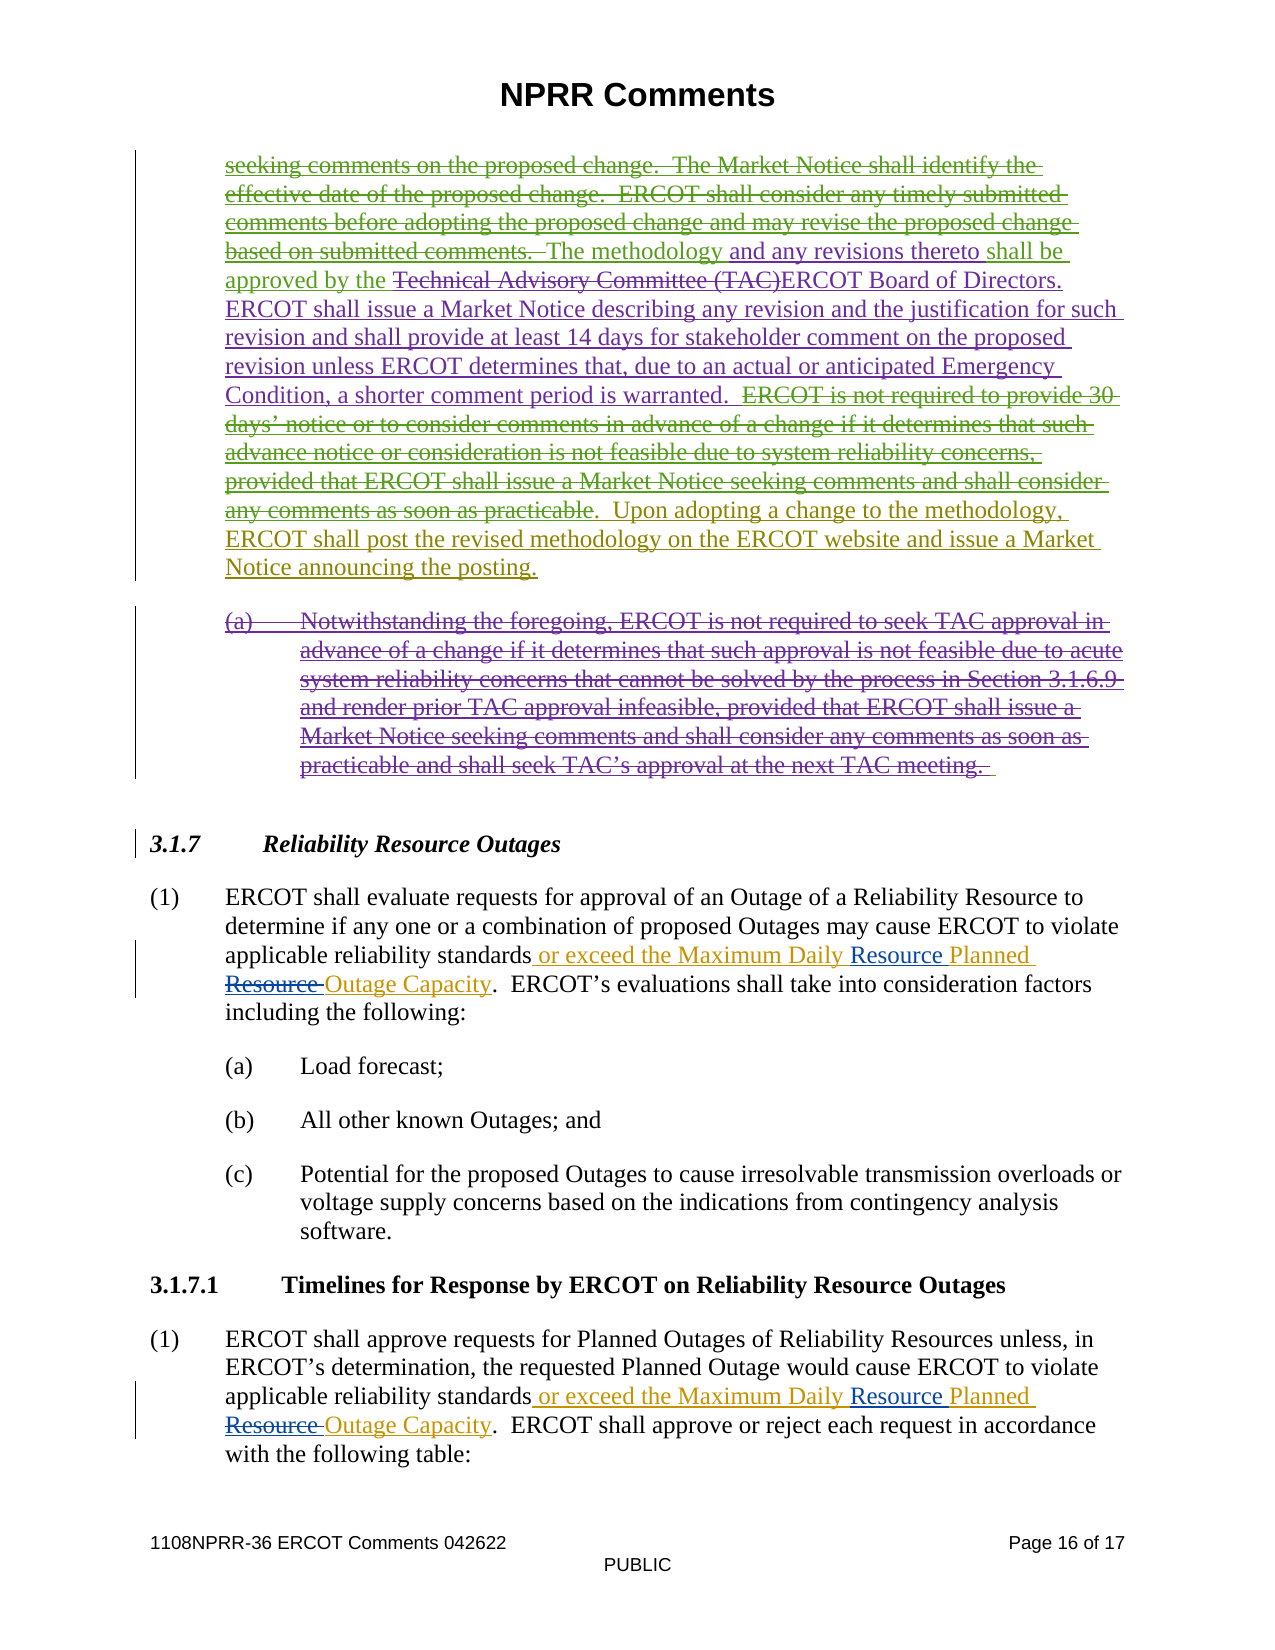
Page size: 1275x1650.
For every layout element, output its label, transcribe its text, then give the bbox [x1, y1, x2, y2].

list (c) Potential for the proposed Outages to cause irresolvable transmission overloads or voltage supply concerns based on the indications from contingency analysis software. [225, 1159, 1125, 1245]
text 3.1.7.1 Timelines for Response by ERCOT on Reliability Resource Outages [150, 1270, 1125, 1299]
text (1) ERCOT shall evaluate requests for approval of an Outage of a Reliability Resource to determine if any one or a combination of proposed Outages may cause ERCOT to violate applicable reliability standards. ERCOT’s evaluations shall take into consideration factors including the following: [150, 882, 1125, 1026]
text (1) ERCOT shall approve requests for Planned Outages of Reliability Resources unless, in ERCOT’s determination, the requested Planned Outage would cause ERCOT to violate applicable reliability standards. ERCOT shall approve or reject each request in accordance with the following table: [150, 1324, 1125, 1467]
list (a) Load forecast; [225, 1051, 1125, 1080]
text 3.1.7 Reliability Resource Outages [150, 829, 1125, 857]
list (b) All other known Outages; and [225, 1105, 1125, 1134]
